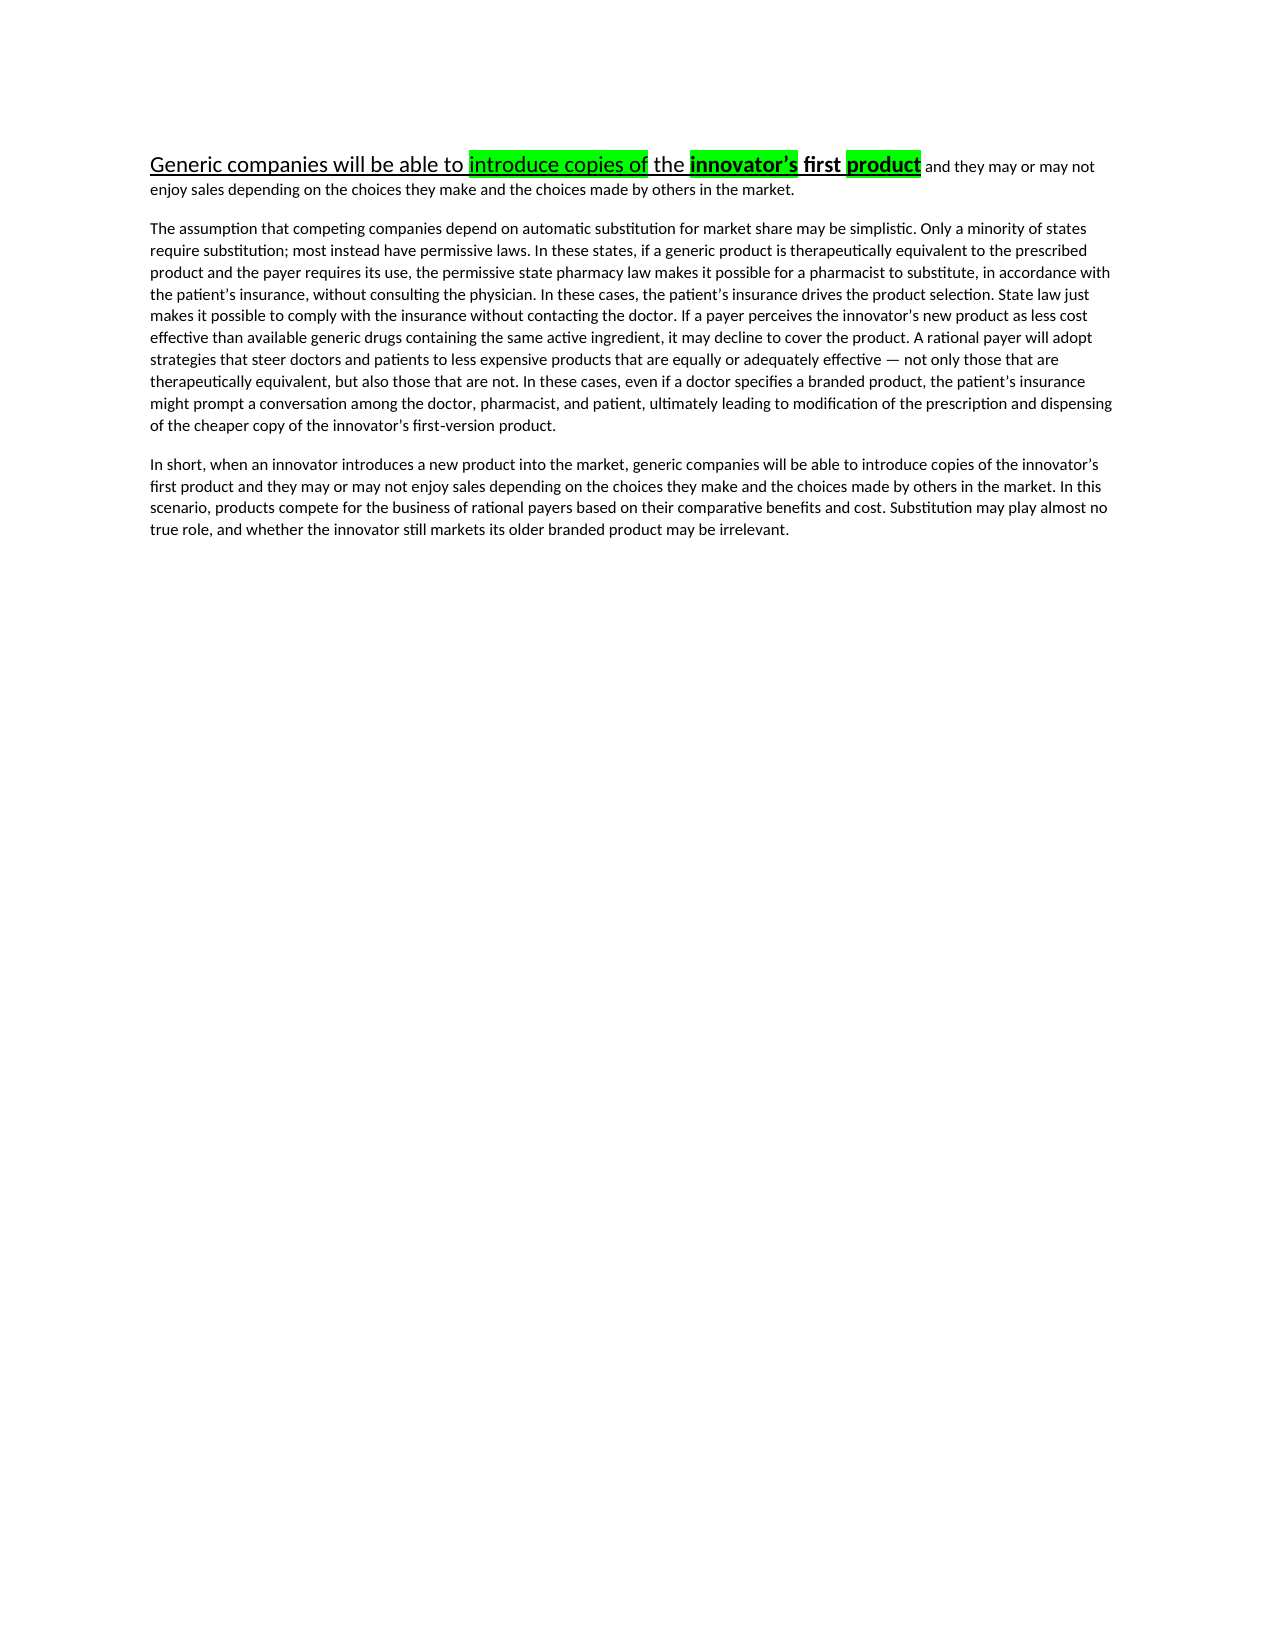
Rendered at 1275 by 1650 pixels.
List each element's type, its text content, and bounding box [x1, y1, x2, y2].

text Generic companies will be able to introduce copies of the innovator’s first product and they may or may not enjoy sales depending on the choices they make and the choices made by others in the market. [150, 150, 1125, 200]
text In short, when an innovator introduces a new product into the market, generic companies will be able to introduce copies of the innovator’s first product and they may or may not enjoy sales depending on the choices they make and the choices made by others in the market. In this scenario, products compete for the business of rational payers based on their comparative benefits and cost. Substitution may play almost no true role, and whether the innovator still markets its older branded product may be irrelevant. [150, 454, 1125, 540]
text The assumption that competing companies depend on automatic substitution for market share may be simplistic. Only a minority of states require substitution; most instead have permissive laws. In these states, if a generic product is therapeutically equivalent to the prescribed product and the payer requires its use, the permissive state pharmacy law makes it possible for a pharmacist to substitute, in accordance with the patient’s insurance, without consulting the physician. In these cases, the patient’s insurance drives the product selection. State law just makes it possible to comply with the insurance without contacting the doctor. If a payer perceives the innovator’s new product as less cost effective than available generic drugs containing the same active ingredient, it may decline to cover the product. A rational payer will adopt strategies that steer doctors and patients to less expensive products that are equally or adequately effective — not only those that are therapeutically equivalent, but also those that are not. In these cases, even if a doctor specifies a branded product, the patient’s insurance might prompt a conversation among the doctor, pharmacist, and patient, ultimately leading to modification of the prescription and dispensing of the cheaper copy of the innovator’s first‐​version product. [150, 218, 1125, 436]
